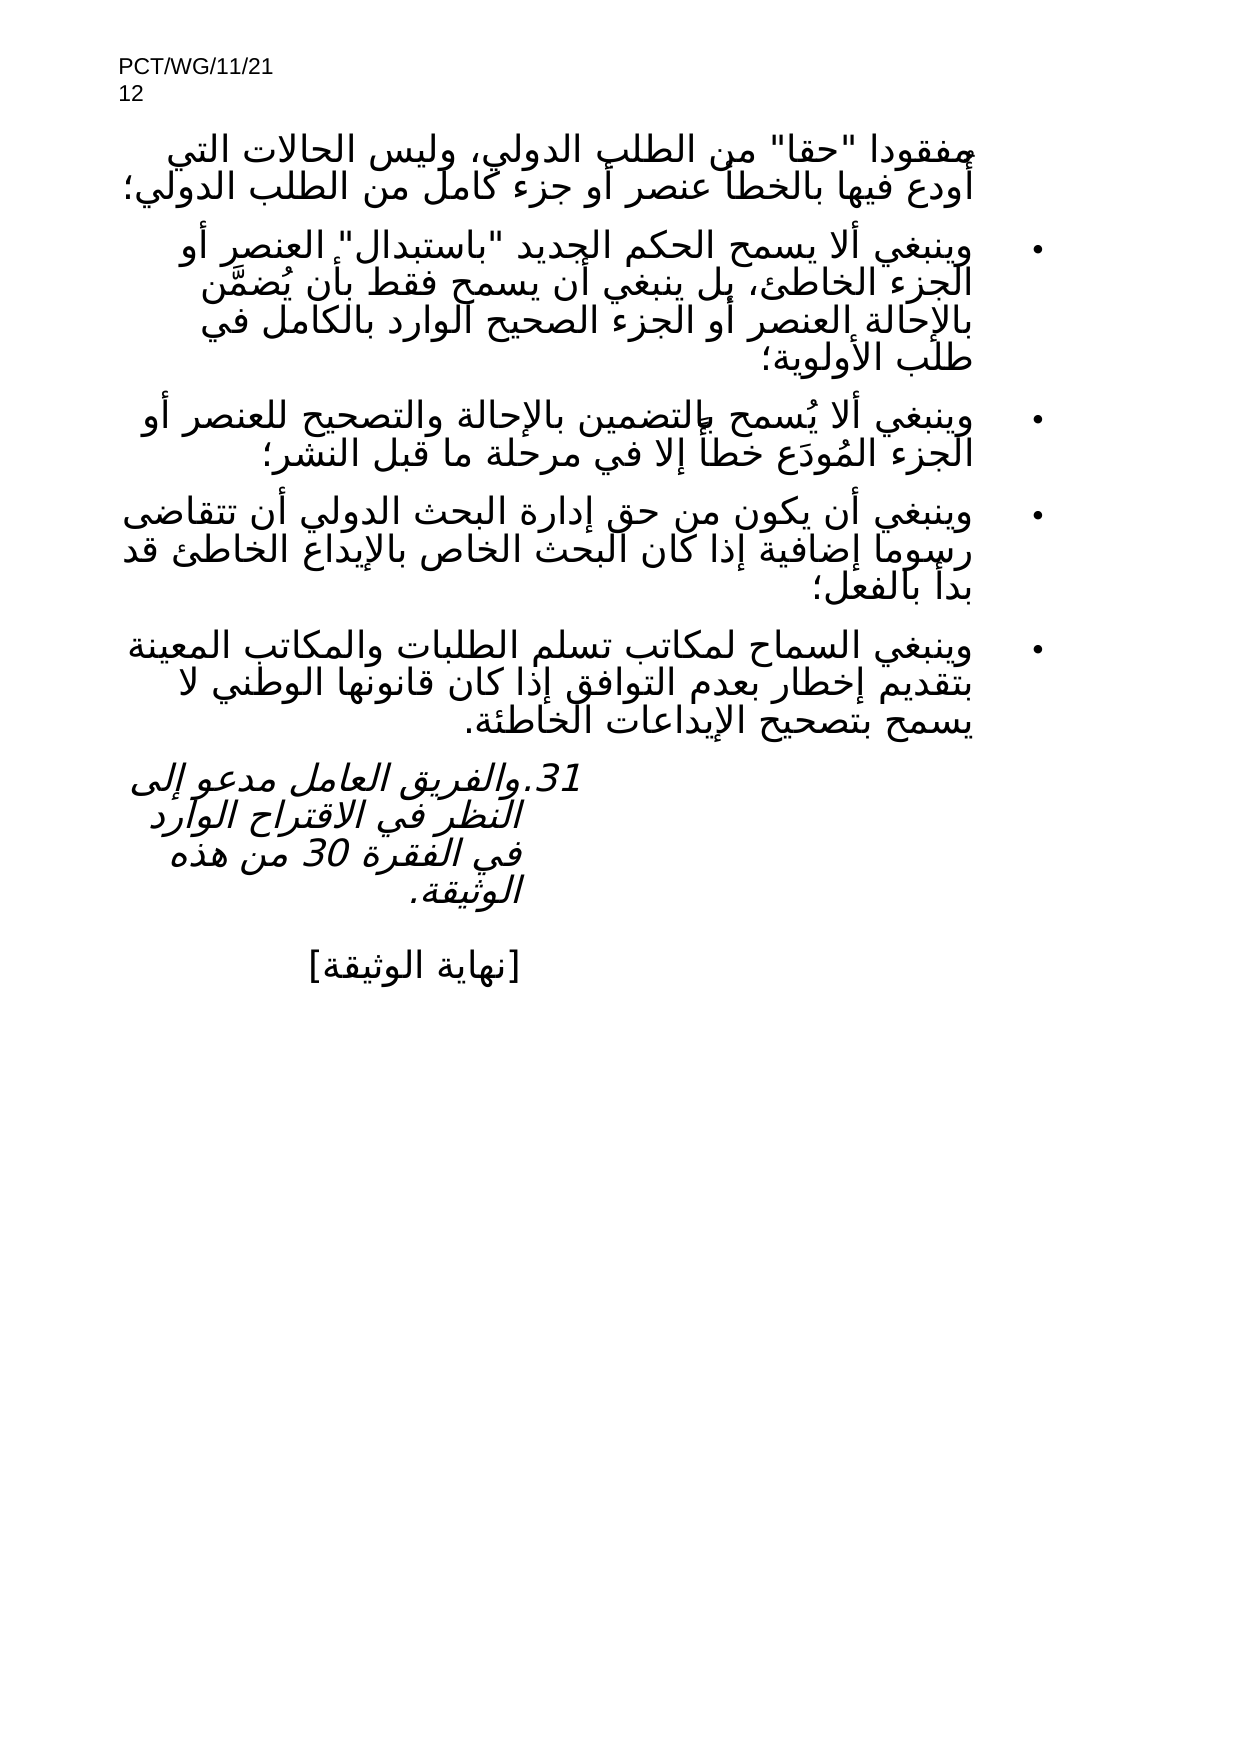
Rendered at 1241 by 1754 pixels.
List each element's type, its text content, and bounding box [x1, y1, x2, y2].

list والفريق العامل مدعو إلى النظر في الاقتراح الوارد في الفقرة 30 من هذه الوثيقة. [118, 761, 522, 911]
text [نهاية الوثيقة] [392, 949, 484, 986]
list وينبغي السماح لمكاتب تسلم الطلبات والمكاتب المعينة بتقديم إخطار بعدم التوافق إذا كان قانونها الوطني لا يسمح بتصحيح الإيداعات الخاطئة. [118, 628, 1033, 741]
list وينبغي أن يكون من حق إدارة البحث الدولي أن تتقاضى رسوما إضافية إذا كان البحث الخاص بالإيداع الخاطئ قد بدأ بالفعل؛ [118, 495, 1033, 607]
text [نهاية الوثيقة] [474, 949, 521, 986]
text [نهاية الوثيقة] [118, 949, 408, 986]
list وينبغي ألا يُسمح بالتضمين بالإحالة والتصحيح للعنصر أو الجزء المُودَع خطأً إلا في مرحلة ما قبل النشر؛ [118, 399, 1033, 474]
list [118, 132, 1033, 207]
list وينبغي ألا يسمح الحكم الجديد "باستبدال" العنصر أو الجزء الخاطئ، بل ينبغي أن يسمح فقط بأن يُضمَّن بالإحالة العنصر أو الجزء الصحيح الوارد بالكامل في طلب الأولوية؛ [118, 228, 1033, 378]
